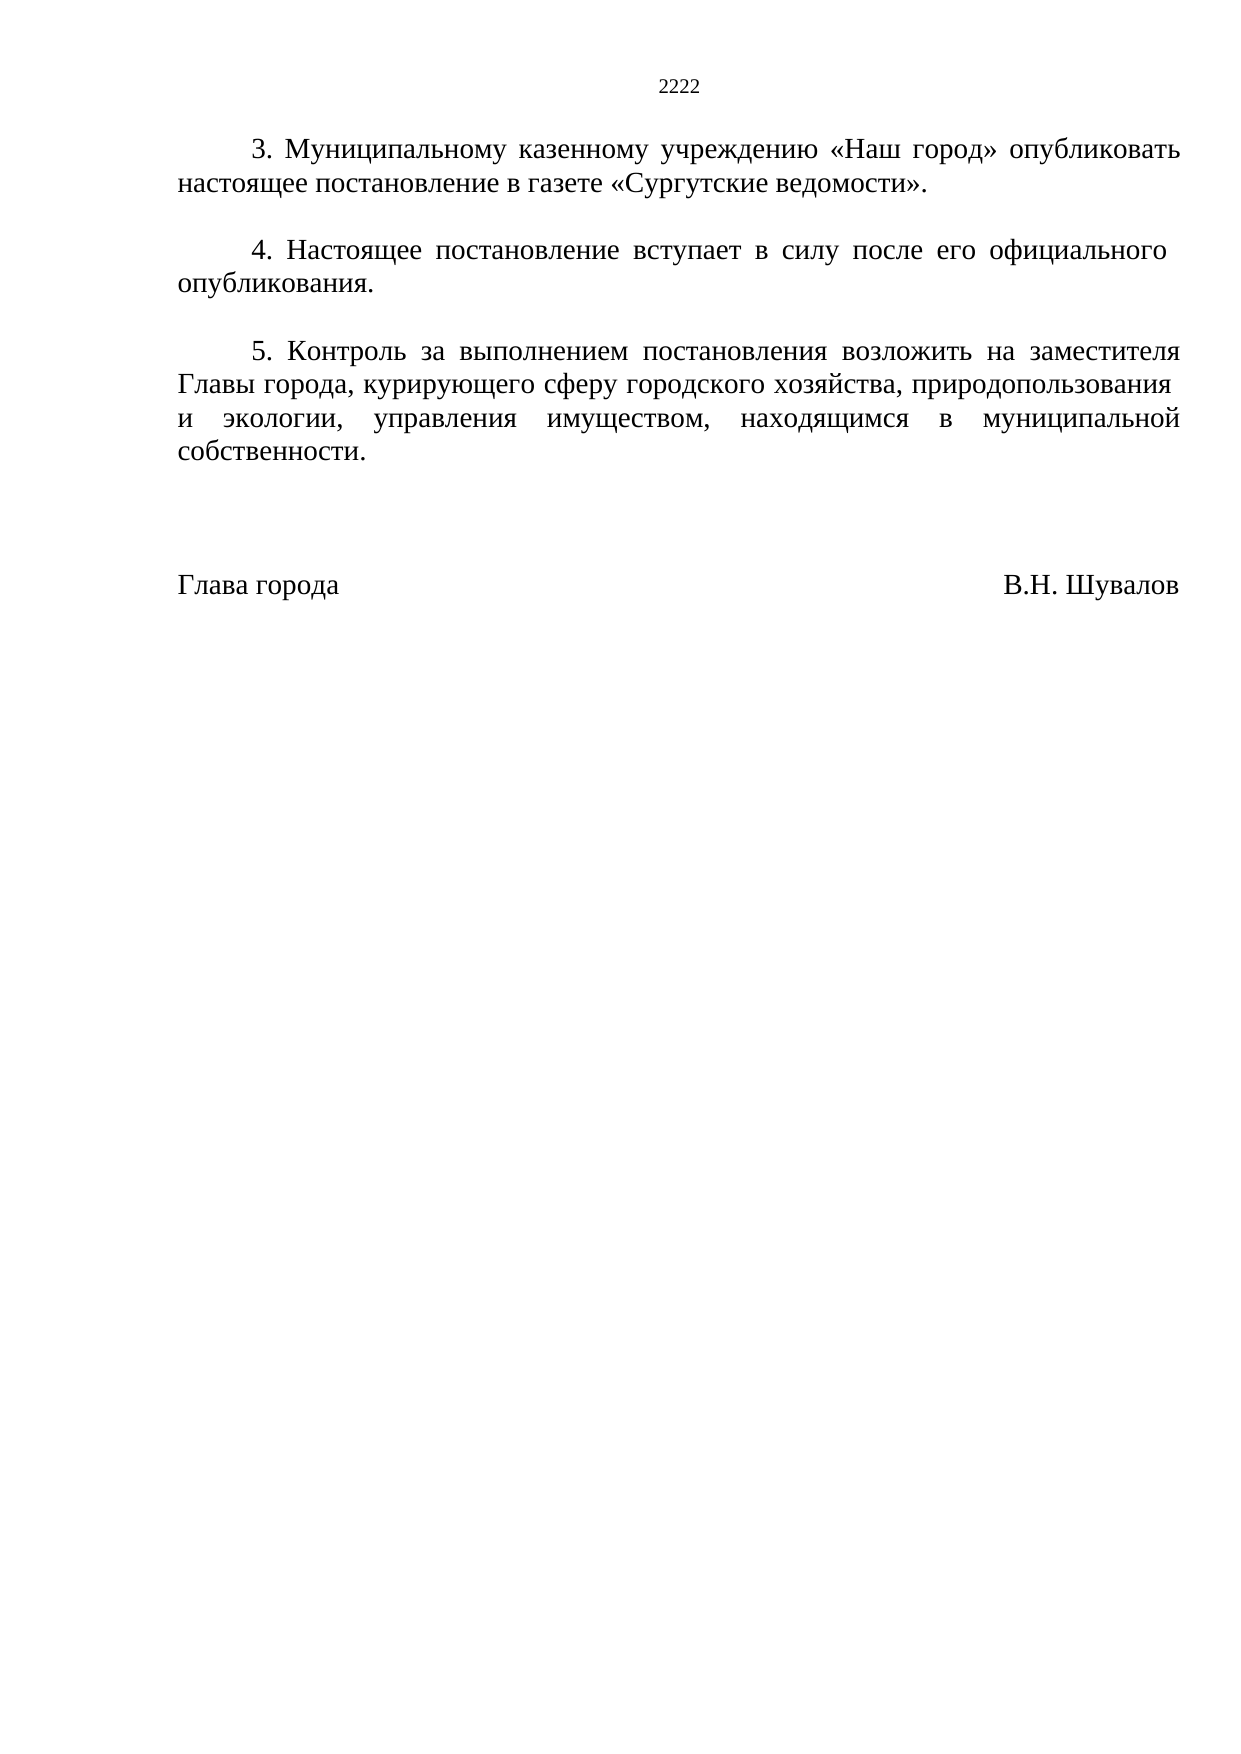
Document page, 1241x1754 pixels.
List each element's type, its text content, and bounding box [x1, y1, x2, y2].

text 5. Контроль за выполнением постановления возложить на заместителя Главы города, курирующего сферу городского хозяйства, природопользования и экологии, управления имуществом, находящимся в муниципальной собственности. [177, 333, 1181, 467]
text 3. Муниципальному казенному учреждению «Наш город» опубликовать настоящее постановление в газете «Сургутские ведомости». [177, 131, 1181, 198]
text 4. Настоящее постановление вступает в силу после его официального опубликования. [177, 232, 1181, 299]
subtitle Глава города В.Н. Шувалов [177, 567, 1181, 601]
